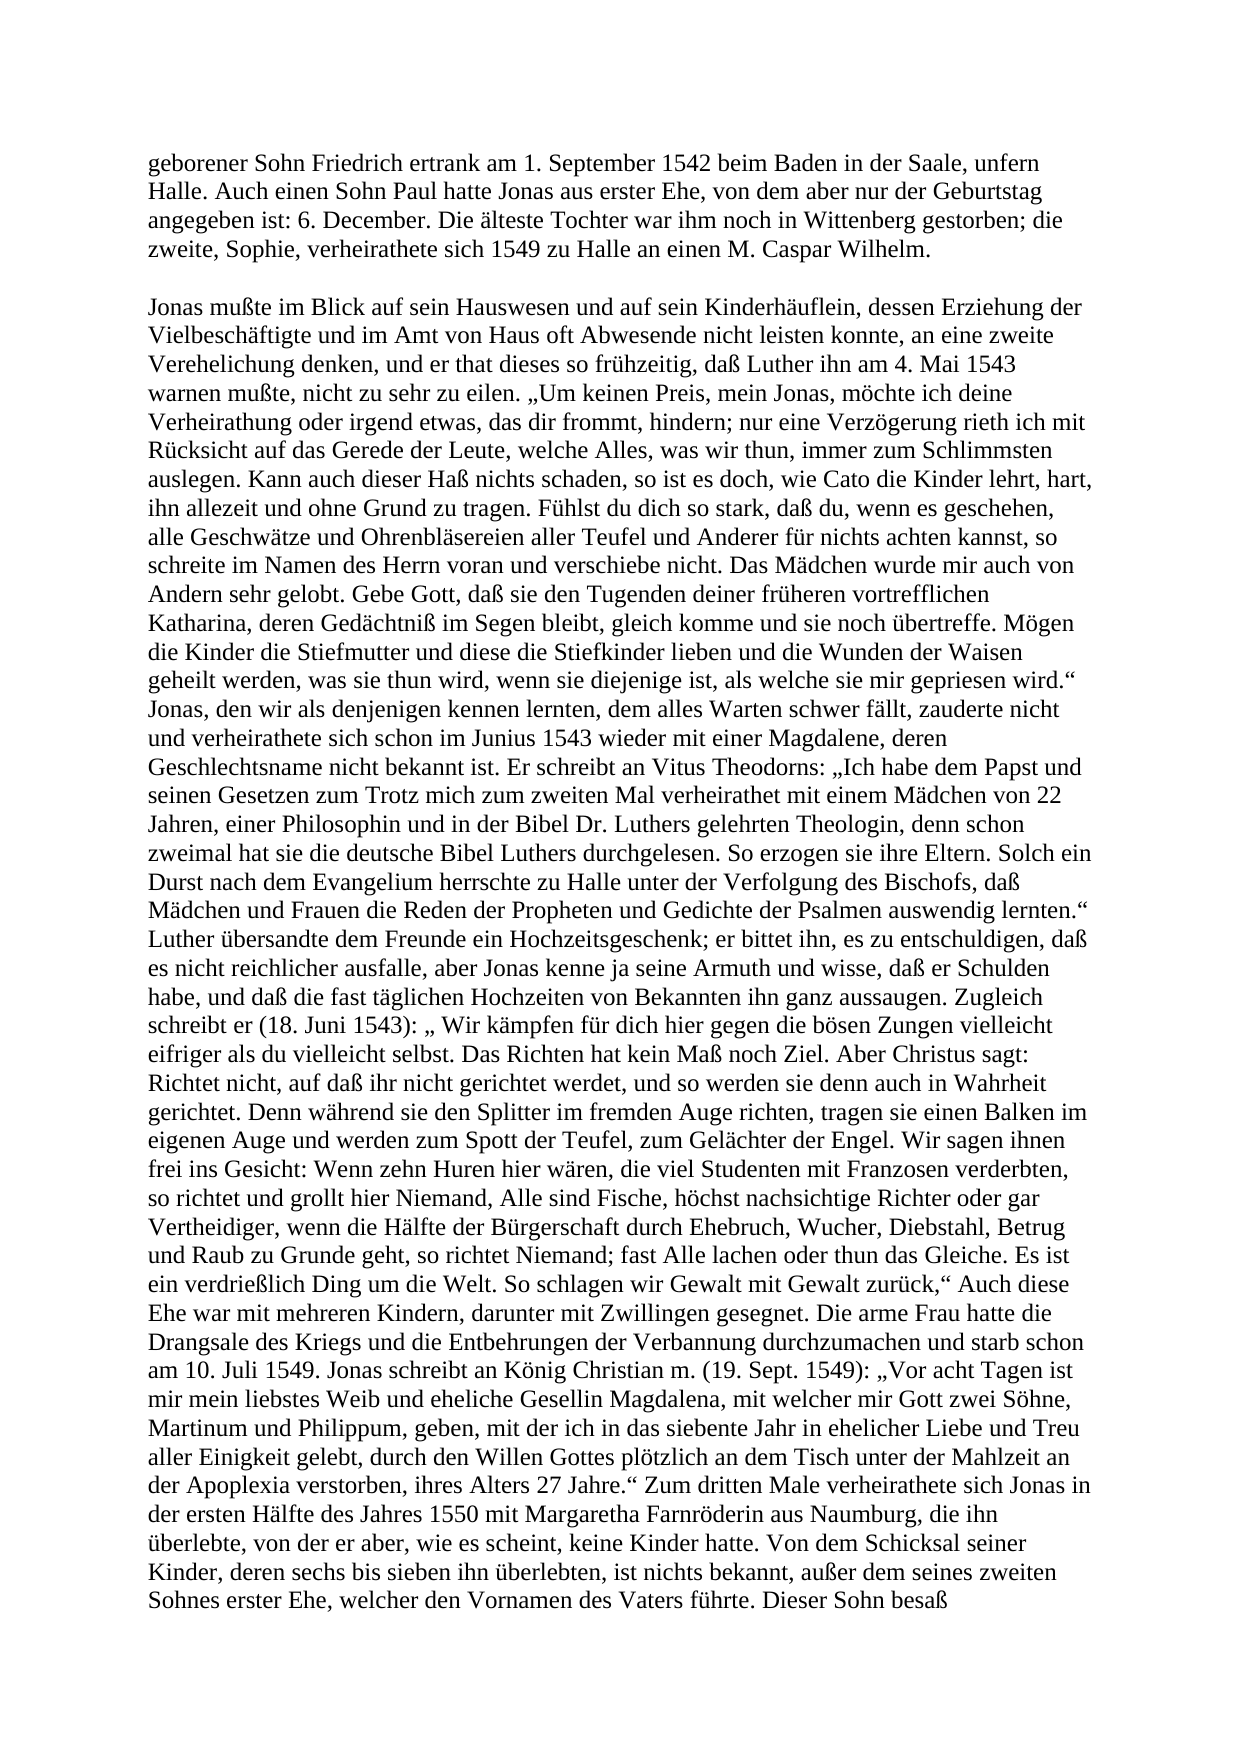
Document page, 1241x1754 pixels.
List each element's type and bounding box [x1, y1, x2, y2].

text [148, 148, 1093, 263]
text [148, 292, 1093, 1614]
